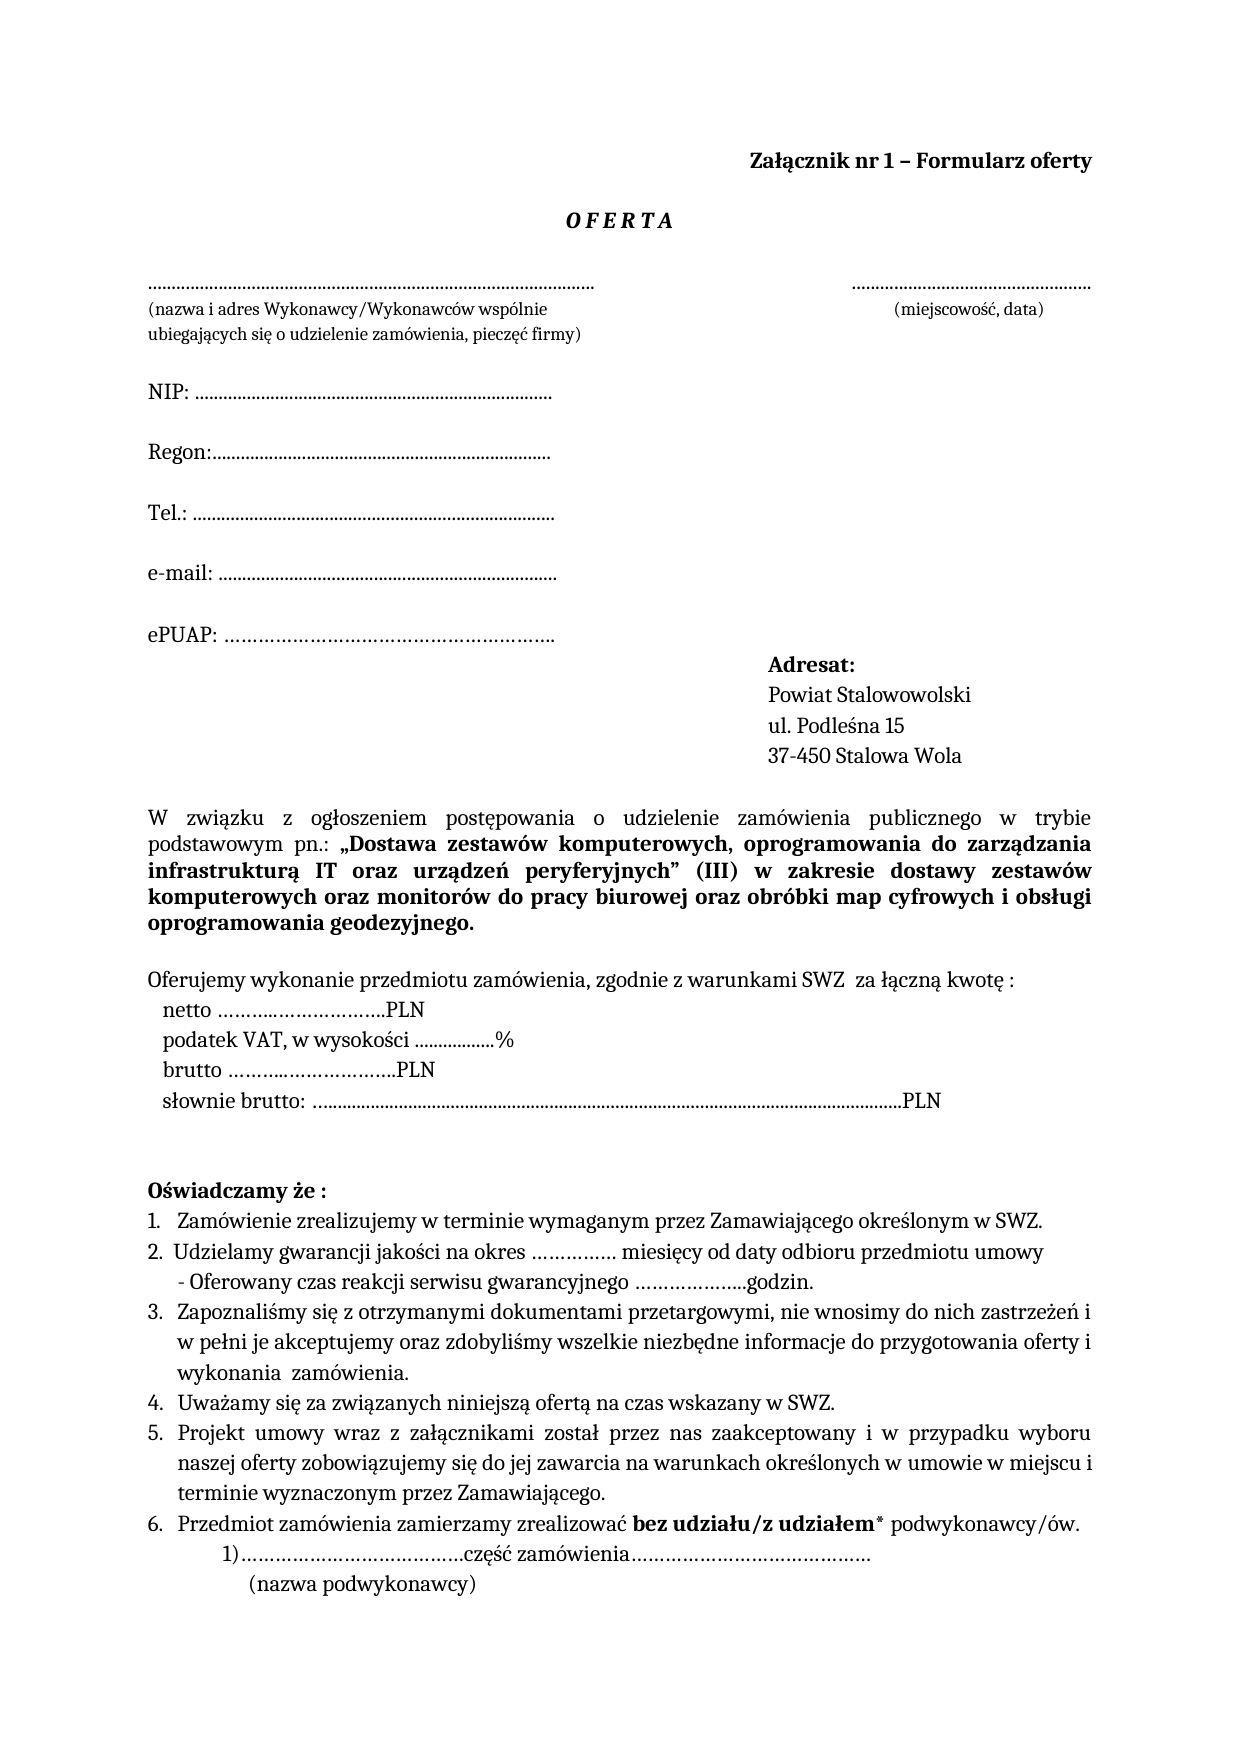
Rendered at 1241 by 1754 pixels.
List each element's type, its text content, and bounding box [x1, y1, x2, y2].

text Regon:........................................................................ [148, 439, 1093, 465]
list Przedmiot zamówienia zamierzamy zrealizować bez udziału/z udziałem* podwykonawcy/ów. [148, 1510, 1093, 1537]
list Projekt umowy wraz z załącznikami został przez nas zaakceptowany i w przypadku wyboru naszej oferty zobowiązujemy się do jej zawarcia na warunkach określonych w umowie w miejscu i terminie wyznaczonym przez Zamawiającego. [148, 1420, 1093, 1507]
text 37-450 Stalowa Wola [768, 743, 1093, 769]
list Uważamy się za związanych niniejszą ofertą na czas wskazany w SWZ. [148, 1389, 1093, 1416]
text e-mail: ........................................................................ [148, 560, 1093, 586]
text Powiat Stalowowolski [768, 682, 1093, 708]
text (nazwa podwykonawcy) [223, 1571, 1093, 1597]
text Tel.: ............................................................................. [148, 499, 1093, 526]
text 2. Udzielamy gwarancji jakości na okres …………… miesięcy od daty odbioru przedmiotu umowy [148, 1238, 1093, 1265]
text netto ………..……………….PLN [162, 997, 1093, 1023]
text ul. Podleśna 15 [768, 712, 1093, 739]
list Zamówienie zrealizujemy w terminie wymaganym przez Zamawiającego określonym w SWZ. [148, 1208, 1093, 1235]
text Adresat: [768, 652, 1093, 678]
list Zapoznaliśmy się z otrzymanymi dokumentami przetargowymi, nie wnosimy do nich zastrzeżeń i w pełni je akceptujemy oraz zdobyliśmy wszelkie niezbędne informacje do przygotowania oferty i wykonania zamówienia. [148, 1299, 1093, 1386]
text NIP: ............................................................................ [148, 378, 1093, 405]
text słownie brutto: …..........................................................................................................................PLN [162, 1087, 1093, 1114]
text ubiegających się o udzielenie zamówienia, pieczęć firmy) [148, 323, 1093, 345]
text (nazwa i adres Wykonawcy/Wykonawców wspólnie (miejscowość, data) [148, 299, 1093, 320]
text - Oferowany czas reakcji serwisu gwarancyjnego ………………..godzin. [177, 1269, 1093, 1295]
text 1)…………………………………część zamówienia…………………………………… [223, 1541, 1093, 1567]
text brutto ………..……………….PLN [162, 1057, 1093, 1084]
text ePUAP: …………………………………………………. [148, 622, 1093, 648]
text O F E R T A [148, 208, 1093, 234]
text Załącznik nr 1 – Formularz oferty [133, 148, 1093, 174]
text podatek VAT, w wysokości .................% [162, 1027, 1093, 1053]
text ............................................................................................... ................................................... [148, 268, 1093, 295]
text W związku z ogłoszeniem postępowania o udzielenie zamówienia publicznego w trybie podstawowym pn.: „Dostawa zestawów komputerowych, oprogramowania do zarządzania infrastrukturą IT oraz urządzeń peryferyjnych” (III) w zakresie dostawy zestawów komputerowych oraz monitorów do pracy biurowej oraz obróbki map cyfrowych i obsługi oprogramowania geodezyjnego. [148, 805, 1093, 936]
text Oferujemy wykonanie przedmiotu zamówienia, zgodnie z warunkami SWZ za łączną kwotę : [148, 967, 1093, 993]
text Oświadczamy że : [148, 1178, 1093, 1204]
